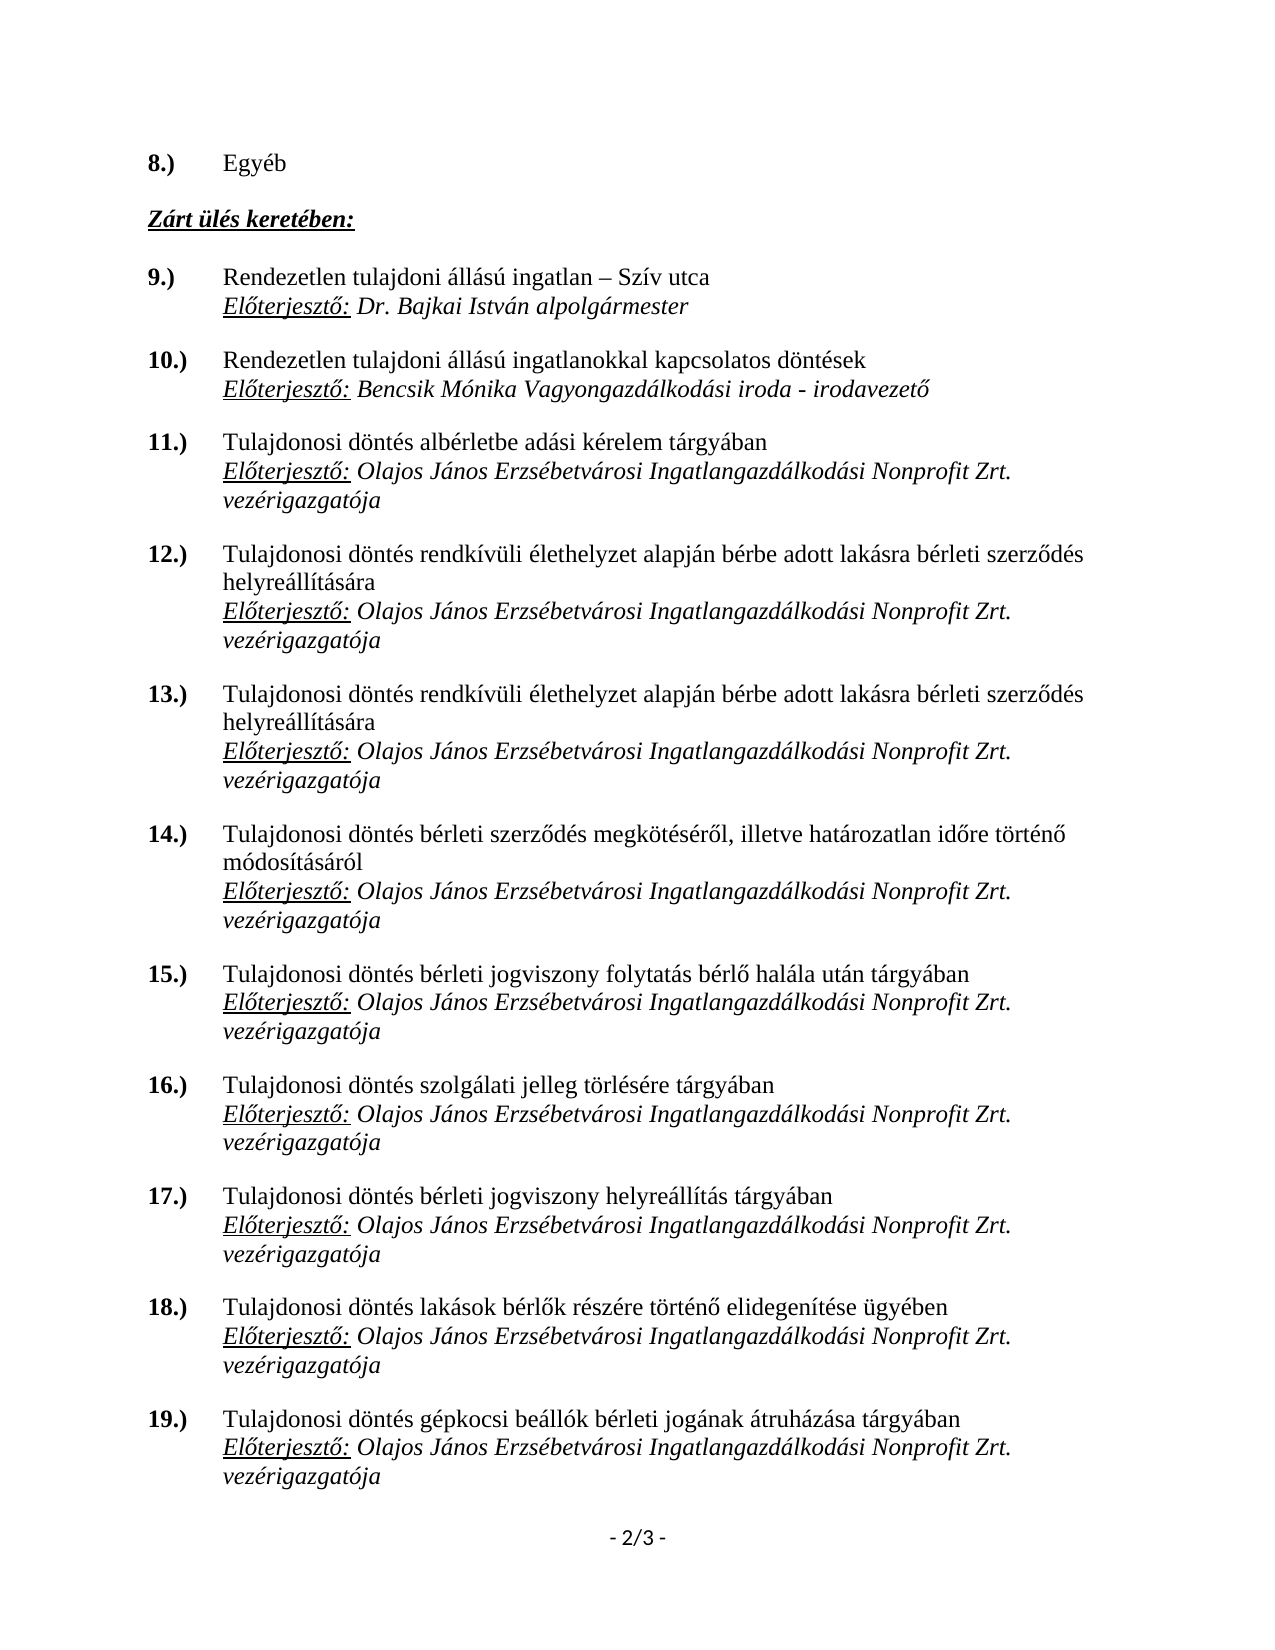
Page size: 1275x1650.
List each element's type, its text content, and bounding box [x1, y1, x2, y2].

text 12.) Tulajdonosi döntés rendkívüli élethelyzet alapján bérbe adott lakásra bérleti szerződés helyreállítására Előterjesztő: Olajos János Erzsébetvárosi Ingatlangazdálkodási Nonprofit Zrt. vezérigazgatója [148, 539, 1127, 654]
text 14.) Tulajdonosi döntés bérleti szerződés megkötéséről, illetve határozatlan időre történő módosításáról Előterjesztő: Olajos János Erzsébetvárosi Ingatlangazdálkodási Nonprofit Zrt. vezérigazgatója [148, 819, 1127, 934]
text 13.) Tulajdonosi döntés rendkívüli élethelyzet alapján bérbe adott lakásra bérleti szerződés helyreállítására Előterjesztő: Olajos János Erzsébetvárosi Ingatlangazdálkodási Nonprofit Zrt. vezérigazgatója [148, 679, 1127, 794]
text 9.) Rendezetlen tulajdoni állású ingatlan – Szív utca Előterjesztő: Dr. Bajkai István alpolgármester [148, 262, 1127, 320]
text 15.) Tulajdonosi döntés bérleti jogviszony folytatás bérlő halála után tárgyában Előterjesztő: Olajos János Erzsébetvárosi Ingatlangazdálkodási Nonprofit Zrt. vezérigazgatója [148, 959, 1127, 1045]
text 10.) Rendezetlen tulajdoni állású ingatlanokkal kapcsolatos döntések Előterjesztő: Bencsik Mónika Vagyongazdálkodási iroda - irodavezető [148, 345, 1127, 402]
text 8.) Egyéb [148, 148, 1127, 204]
text 16.) Tulajdonosi döntés szolgálati jelleg törlésére tárgyában Előterjesztő: Olajos János Erzsébetvárosi Ingatlangazdálkodási Nonprofit Zrt. vezérigazgatója [148, 1070, 1127, 1156]
text Zárt ülés keretében: [148, 204, 1127, 233]
text 17.) Tulajdonosi döntés bérleti jogviszony helyreállítás tárgyában Előterjesztő: Olajos János Erzsébetvárosi Ingatlangazdálkodási Nonprofit Zrt. vezérigazgatója [148, 1181, 1127, 1267]
text 18.) Tulajdonosi döntés lakások bérlők részére történő elidegenítése ügyében Előterjesztő: Olajos János Erzsébetvárosi Ingatlangazdálkodási Nonprofit Zrt. vezérigazgatója [148, 1292, 1127, 1379]
text 19.) Tulajdonosi döntés gépkocsi beállók bérleti jogának átruházása tárgyában Előterjesztő: Olajos János Erzsébetvárosi Ingatlangazdálkodási Nonprofit Zrt. vezérigazgatója [148, 1404, 1127, 1490]
text 11.) Tulajdonosi döntés albérletbe adási kérelem tárgyában Előterjesztő: Olajos János Erzsébetvárosi Ingatlangazdálkodási Nonprofit Zrt. vezérigazgatója [148, 427, 1127, 514]
